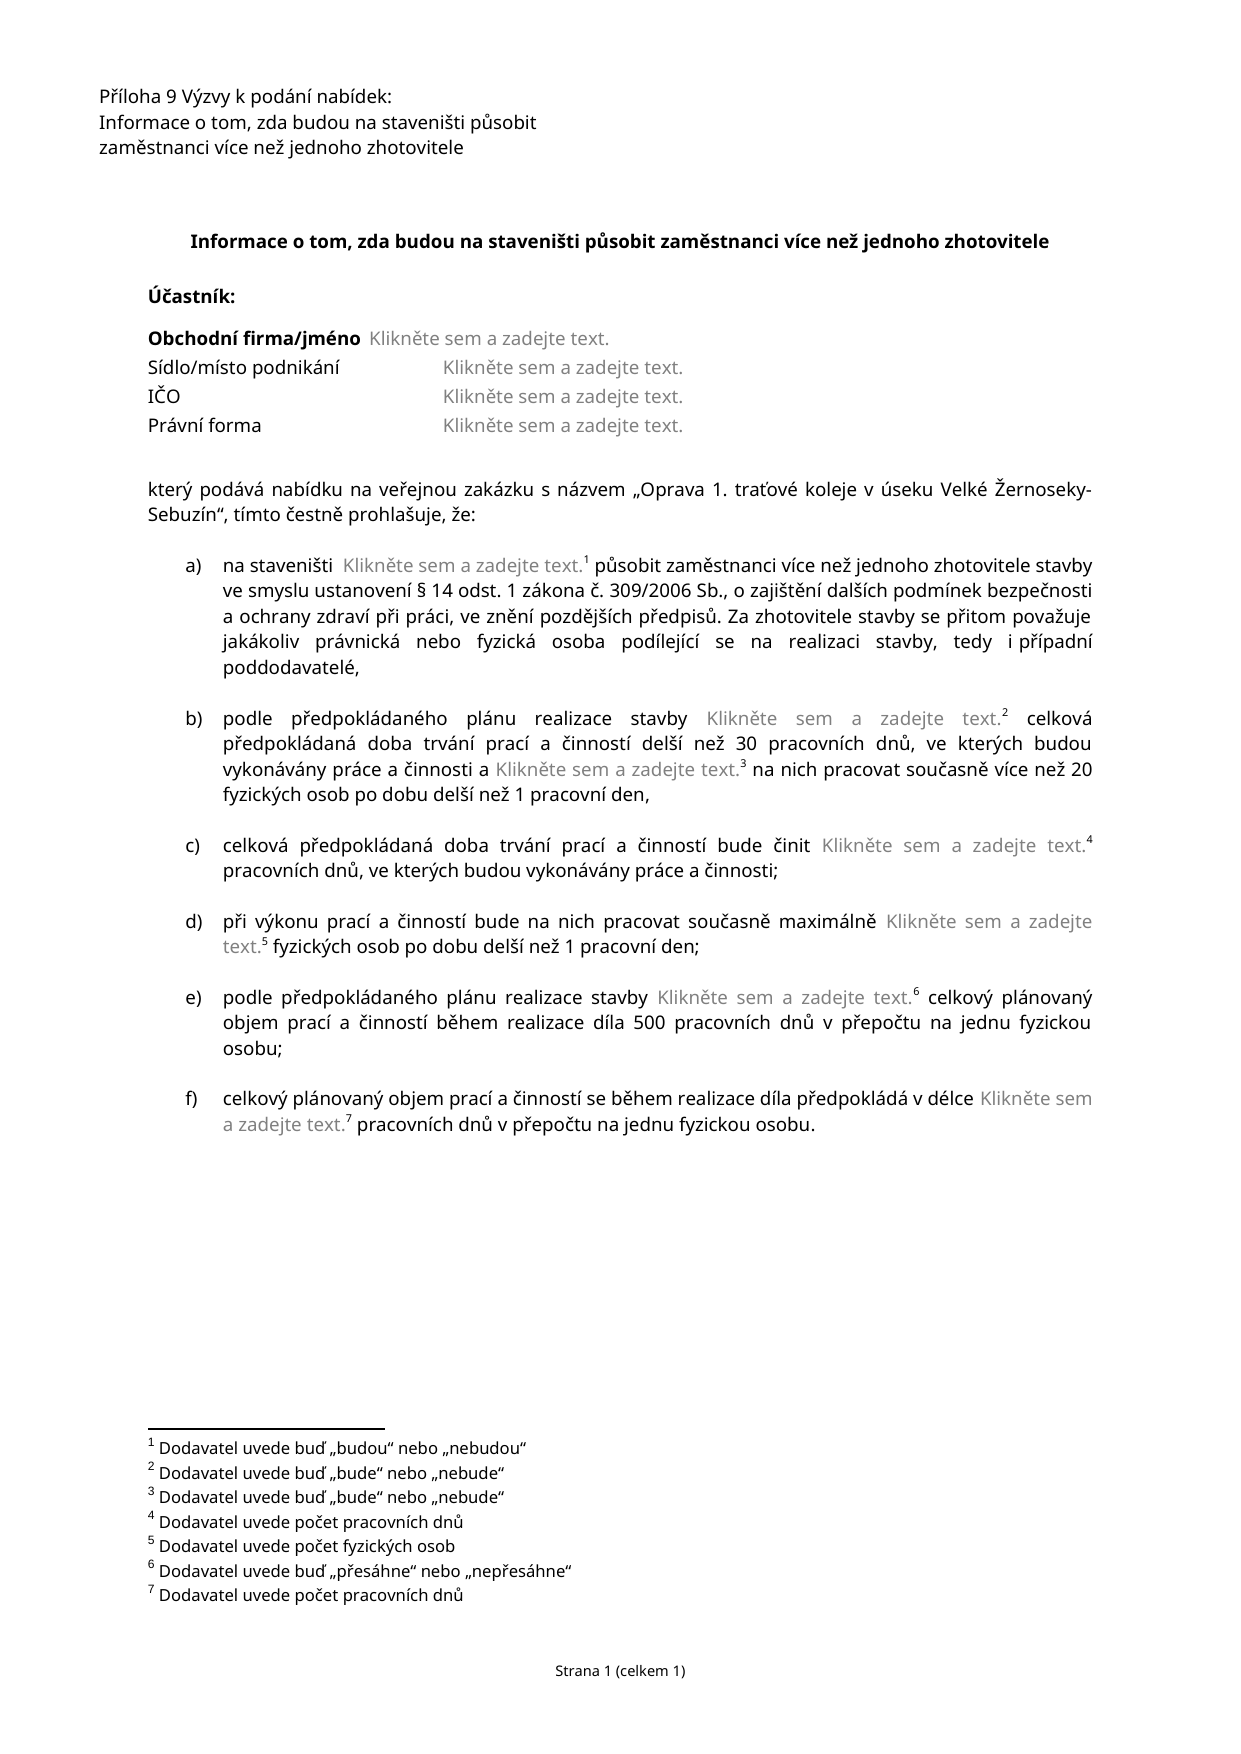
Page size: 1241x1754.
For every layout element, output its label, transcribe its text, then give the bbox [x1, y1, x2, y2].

text Sídlo/místo podnikání [148, 351, 1093, 380]
list při výkonu prací a činností bude na nich pracovat současně maximálně fyzických osob po dobu delší než 1 pracovní den; [185, 908, 1093, 959]
text který podává nabídku na veřejnou zakázku s názvem „Oprava 1. traťové koleje v úseku Velké Žernoseky-Sebuzín“, tímto čestně prohlašuje, že: [148, 476, 1093, 527]
list podle předpokládaného plánu realizace stavby celková předpokládaná doba trvání prací a činností delší než 30 pracovních dnů, ve kterých budou vykonávány práce a činnosti a na nich pracovat současně více než 20 fyzických osob po dobu delší než 1 pracovní den, [185, 705, 1093, 807]
text IČO [148, 380, 1093, 409]
list celková předpokládaná doba trvání prací a činností bude činit pracovních dnů, ve kterých budou vykonávány práce a činnosti; [185, 832, 1093, 883]
list podle předpokládaného plánu realizace stavby celkový plánovaný objem prací a činností během realizace díla 500 pracovních dnů v přepočtu na jednu fyzickou osobu; [185, 984, 1093, 1061]
text Obchodní firma/jméno [148, 322, 1093, 351]
text Právní forma [148, 409, 1093, 438]
list celkový plánovaný objem prací a činností se během realizace díla předpokládá v délce pracovních dnů v přepočtu na jednu fyzickou osobu. [185, 1086, 1093, 1137]
list na staveništi působit zaměstnanci více než jednoho zhotovitele stavby ve smyslu ustanovení § 14 odst. 1 zákona č. 309/2006 Sb., o zajištění dalších podmínek bezpečnosti a ochrany zdraví při práci, ve znění pozdějších předpisů. Za zhotovitele stavby se přitom považuje jakákoliv právnická nebo fyzická osoba podílející se na realizaci stavby, tedy i případní poddodavatelé, [185, 552, 1093, 680]
title Informace o tom, zda budou na staveništi působit zaměstnanci více než jednoho zhotovitele [148, 228, 1093, 254]
text Účastník: [148, 279, 1093, 310]
